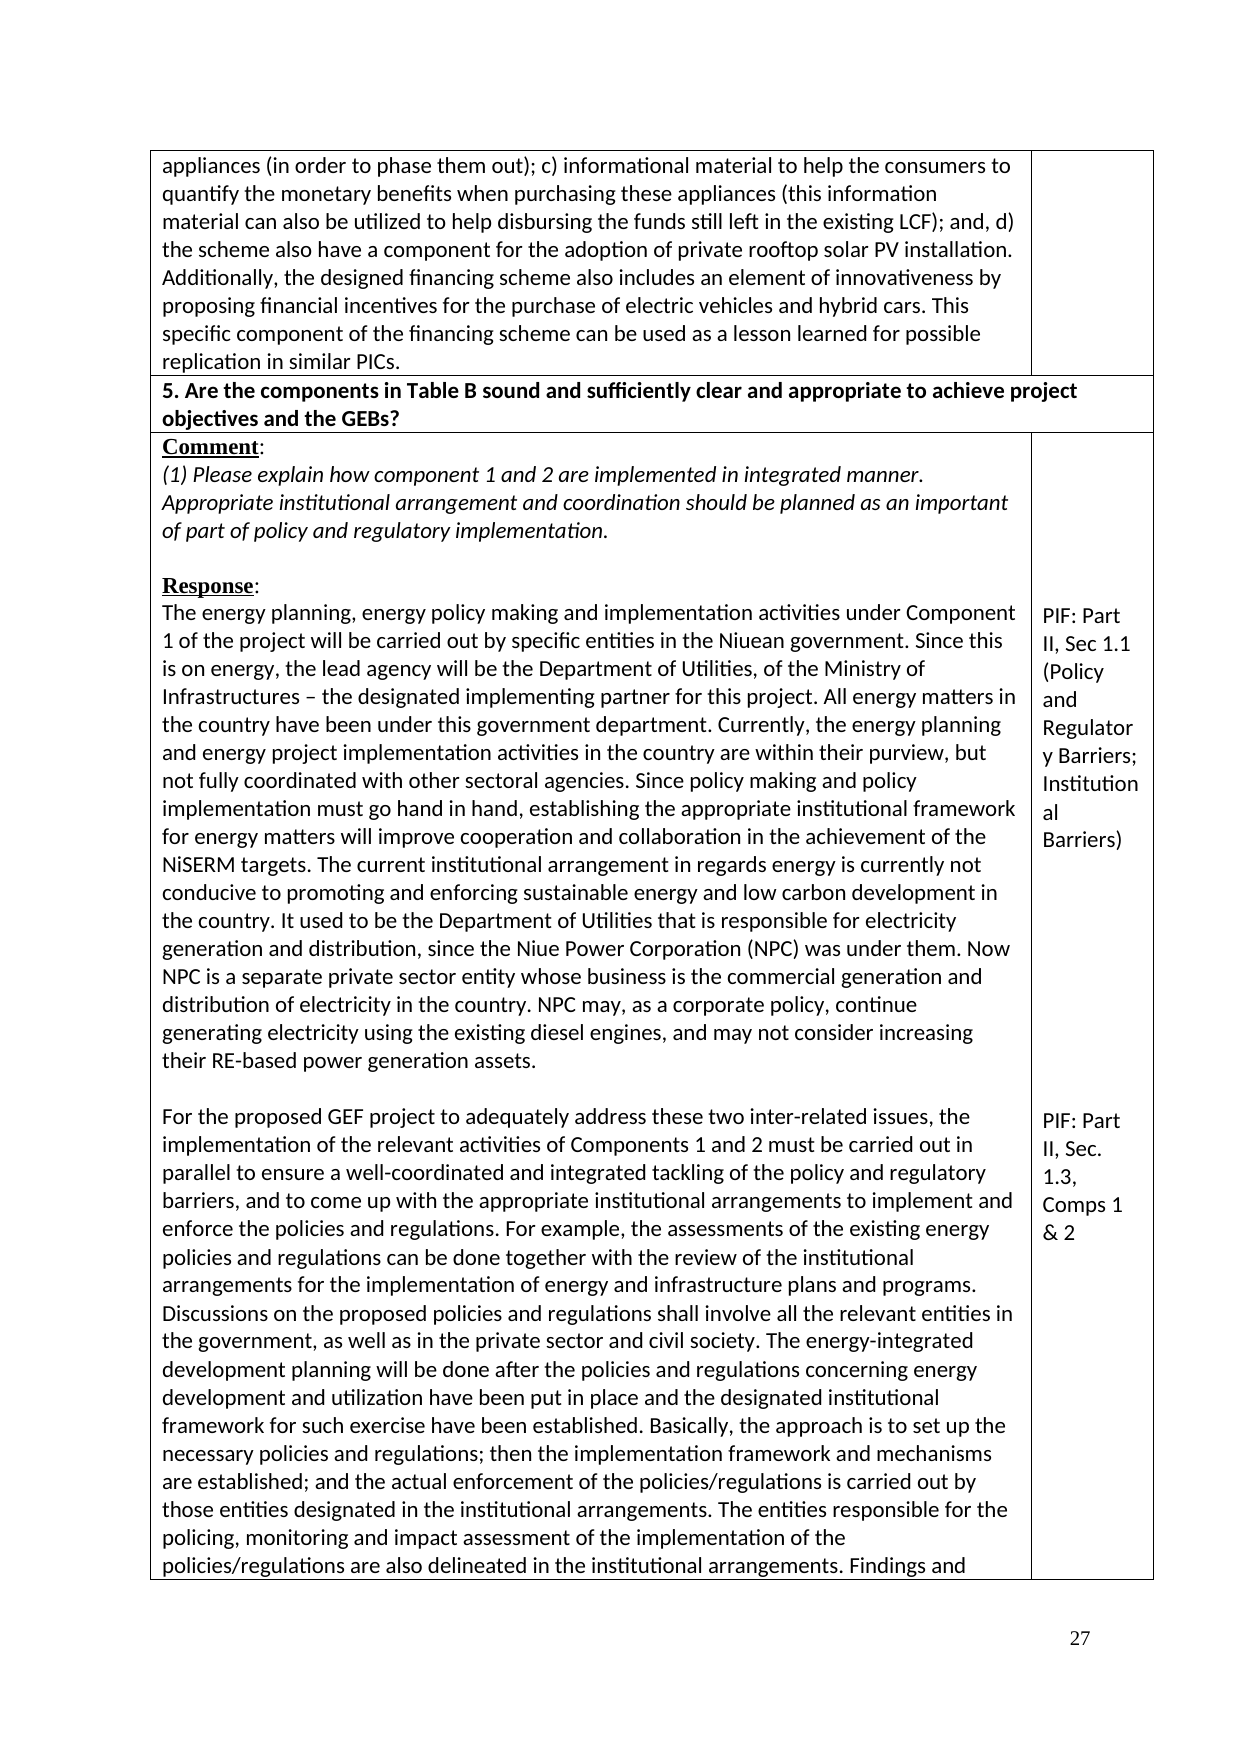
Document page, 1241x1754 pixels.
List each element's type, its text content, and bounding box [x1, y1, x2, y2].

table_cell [1032, 433, 1153, 1579]
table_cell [151, 151, 1031, 375]
table_cell 5. Are the components in Table B sound and sufficiently clear and appropriate to achieve project objectives and the GEBs? [151, 376, 1153, 432]
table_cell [1032, 151, 1153, 375]
